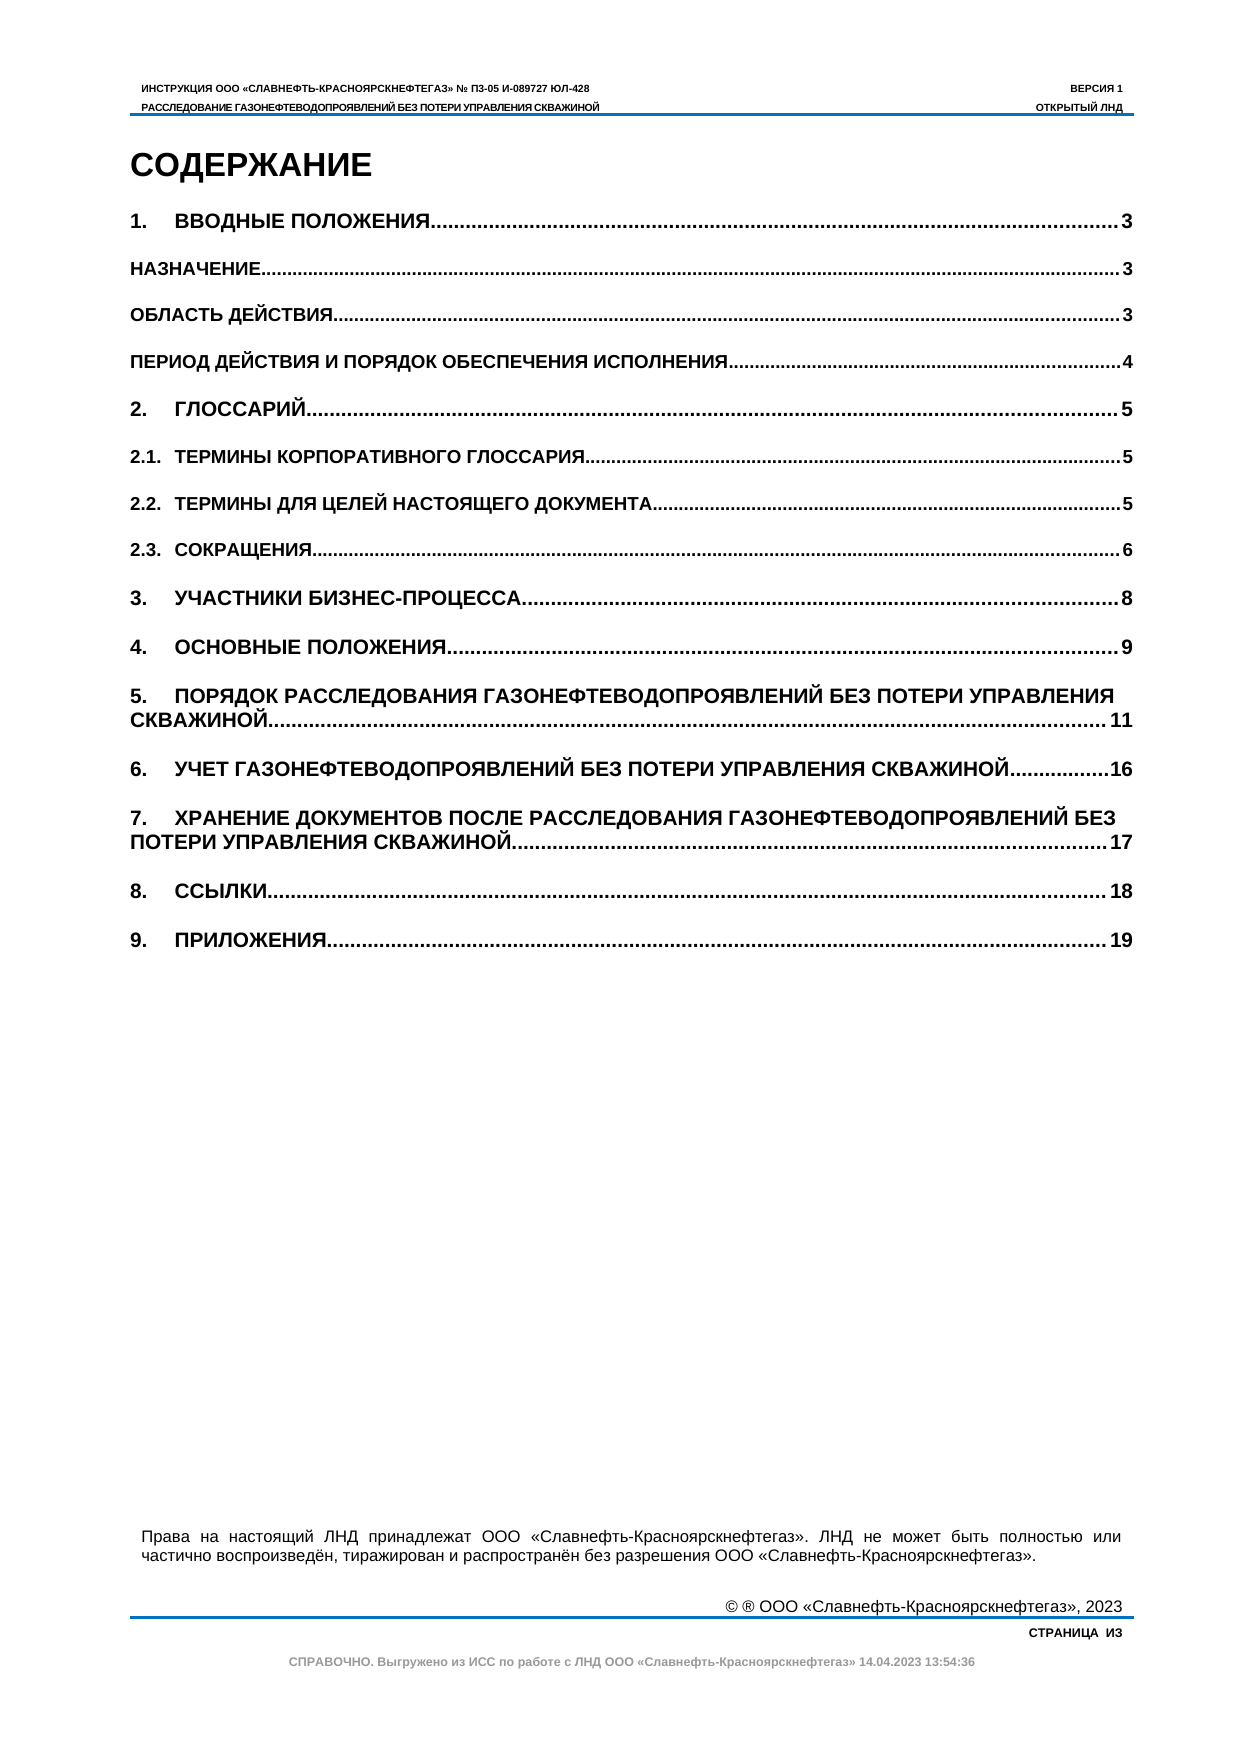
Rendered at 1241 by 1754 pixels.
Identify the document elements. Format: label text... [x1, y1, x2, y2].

text 2.3. СОКРАЩЕНИЯ 6 [130, 539, 1134, 561]
text 1. ВВОДНЫЕ ПОЛОЖЕНИЯ 3 [130, 208, 1134, 232]
text НАЗНАЧЕНИЕ 3 [130, 257, 1134, 279]
text 5. ПОРЯДОК РАССЛЕДОВАНИя ГАЗОНЕФТЕВОДОПРОЯВЛЕНИЙ БЕЗ ПОТЕРИ УПРАВЛЕНИЯ СКВАЖИНОЙ 11 [130, 684, 1134, 732]
text ОБЛАСТЬ ДЕЙСТВИЯ 3 [130, 304, 1134, 326]
text 6. УЧЕТ ГАЗОНЕФТЕВОДОПРОЯВЛЕНИЙ БЕЗ ПОТЕРИ УПРАВЛЕНИЯ СКВАЖИНОЙ 16 [130, 757, 1134, 781]
text 2.2. ТЕРМИНЫ ДЛЯ ЦЕЛЕЙ НАСТОЯЩЕГО ДОКУМЕНТА 5 [130, 493, 1134, 514]
text 7. ХРАНЕНИЕ ДОКУМЕНТОВ ПОСЛЕ РАССЛЕДОВАНИЯ ГАЗОНЕФТЕВОДОПРОЯВЛЕНИЙ БЕЗ ПОТЕРИ УПРАВЛЕНИЯ СКВАЖИНОЙ 17 [130, 806, 1134, 853]
text 3. УЧАСТНИКИ БИЗНЕС-ПРОЦЕССА 8 [130, 586, 1134, 610]
text ПЕРИОД ДЕЙСТВИЯ И ПОРЯДОК ОБЕСПЕЧЕНИЯ ИСПОЛНЕНИЯ 4 [130, 351, 1134, 372]
text 9. ПРИЛОЖЕНИЯ 19 [130, 927, 1134, 951]
text 8. ссылки 18 [130, 878, 1134, 902]
text СОДЕРЖАНИЕ [130, 145, 1134, 183]
text 2. ГЛОССАРИЙ 5 [130, 397, 1134, 421]
text 2.1. ТЕРМИНЫ КОРПОРАТИВНОГО ГЛОССАРИЯ 5 [130, 446, 1134, 468]
text 4. ОСНОВНЫЕ ПОЛОЖЕНИЯ 9 [130, 635, 1134, 659]
